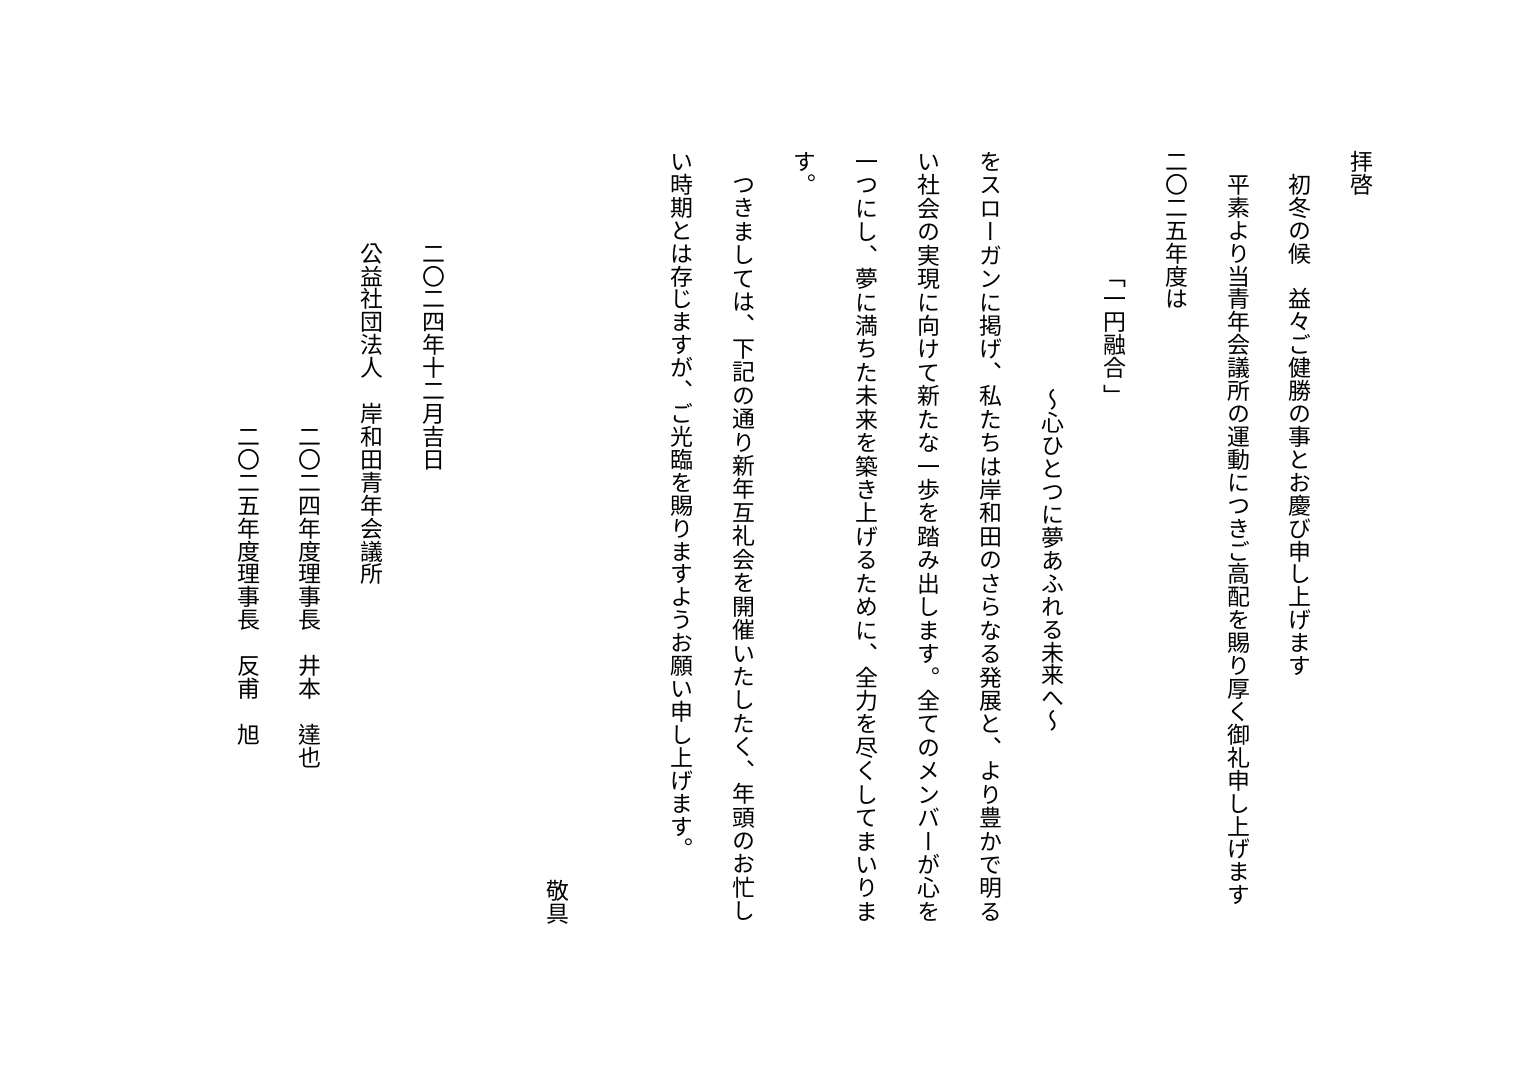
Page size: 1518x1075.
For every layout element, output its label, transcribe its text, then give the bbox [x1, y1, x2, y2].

text 公益社団法人 岸和田青年会議所 [341, 150, 403, 925]
text 二〇二四年度理事長 井本 達也 [279, 150, 341, 837]
text 二〇二五年度は [1146, 150, 1207, 925]
text ～心ひとつに夢あふれる未来へ～ [1022, 150, 1084, 925]
text をスローガンに掲げ、私たちは岸和田のさらなる発展と、より豊かで明るい社会の実現に向けて新たな一歩を踏み出します。全てのメンバーが心を一つにし、夢に満ちた未来を築き上げるために、全力を尽くしてまいります。 [774, 150, 1022, 925]
text 拝啓 [1331, 150, 1393, 925]
text 二〇二五年度理事長 反甫 旭 [217, 150, 279, 837]
text 平素より当青年会議所の運動につきご高配を賜り厚く御礼申し上げます [1207, 150, 1269, 925]
text 二〇二四年十二月吉日 [403, 150, 465, 925]
text 初冬の候 益々ご健勝の事とお慶び申し上げます [1269, 150, 1331, 925]
text 敬具 [527, 150, 589, 925]
text 「一円融合 」 [1084, 150, 1146, 925]
text つきましては、下記の通り新年互礼会を開催いたしたく、年頭のお忙しい時期とは存じますが、ご光臨を賜りますようお願い申し上げます。 [651, 150, 774, 925]
